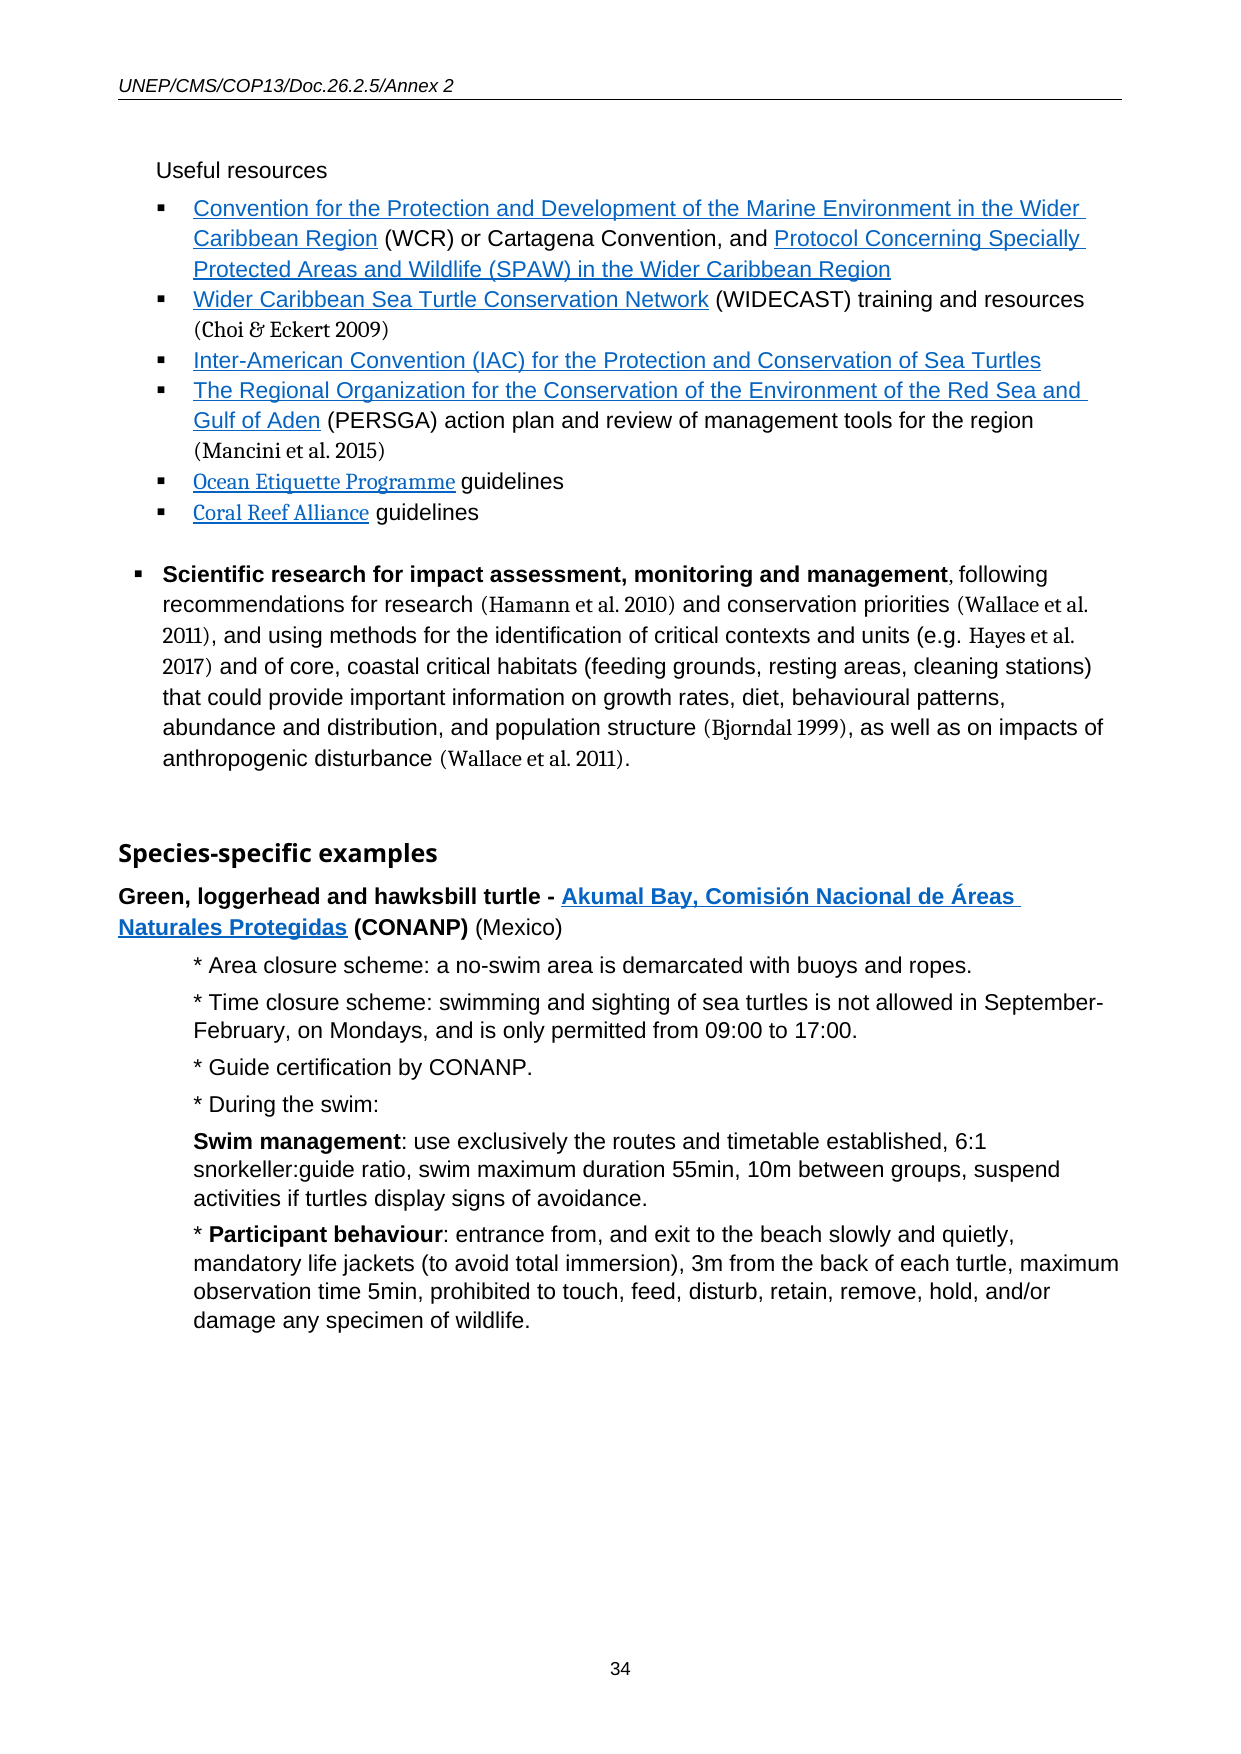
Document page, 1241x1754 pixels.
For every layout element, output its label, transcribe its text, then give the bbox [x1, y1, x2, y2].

text * Guide certification by CONANP. [193, 1054, 1122, 1080]
text Swim management: use exclusively the routes and timetable established, 6:1 snorkeller:guide ratio, swim maximum duration 55min, 10m between groups, suspend activities if turtles display signs of avoidance. [193, 1128, 1122, 1211]
list Ocean Etiquette Programme guidelines [156, 468, 1122, 495]
list Scientific research for impact assessment, monitoring and management, following recommendations for research (Hamann et al. 2010) and conservation priorities (Wallace et al. 2011), and using methods for the identification of critical contexts and units (e.g. Hayes et al. 2017) and of core, coastal critical habitats (feeding grounds, resting areas, cleaning stations) that could provide important information on growth rates, diet, behavioural patterns, abundance and distribution, and population structure (Bjorndal 1999), as well as on impacts of anthropogenic disturbance (Wallace et al. 2011). [133, 561, 1122, 772]
text Useful resources [118, 157, 1122, 183]
list Inter-American Convention (IAC) for the Protection and Conservation of Sea Turtles [156, 347, 1122, 373]
subtitle Species-specific examples [118, 836, 1122, 870]
text * Area closure scheme: a no-swim area is demarcated with buoys and ropes. [193, 952, 1122, 978]
text * Time closure scheme: swimming and sighting of sea turtles is not allowed in September-February, on Mondays, and is only permitted from 09:00 to 17:00. [193, 989, 1122, 1044]
text Green, loggerhead and hawksbill turtle - Akumal Bay, Comisión Nacional de Áreas Naturales Protegidas (CONANP) (Mexico) [118, 883, 1122, 940]
list The Regional Organization for the Conservation of the Environment of the Red Sea and Gulf of Aden (PERSGA) action plan and review of management tools for the region (Mancini et al. 2015) [156, 377, 1122, 464]
text * Participant behaviour: entrance from, and exit to the beach slowly and quietly, mandatory life jackets (to avoid total immersion), 3m from the back of each turtle, maximum observation time 5min, prohibited to touch, feed, disturb, retain, remove, hold, and/or damage any specimen of wildlife. [193, 1221, 1122, 1333]
list Coral Reef Alliance guidelines [156, 499, 1122, 526]
list Wider Caribbean Sea Turtle Conservation Network (WIDECAST) training and resources (Choi & Eckert 2009) [156, 286, 1122, 343]
list Convention for the Protection and Development of the Marine Environment in the Wider Caribbean Region (WCR) or Cartagena Convention, and Protocol Concerning Specially Protected Areas and Wildlife (SPAW) in the Wider Caribbean Region [156, 195, 1122, 282]
text * During the swim: [193, 1091, 1122, 1117]
